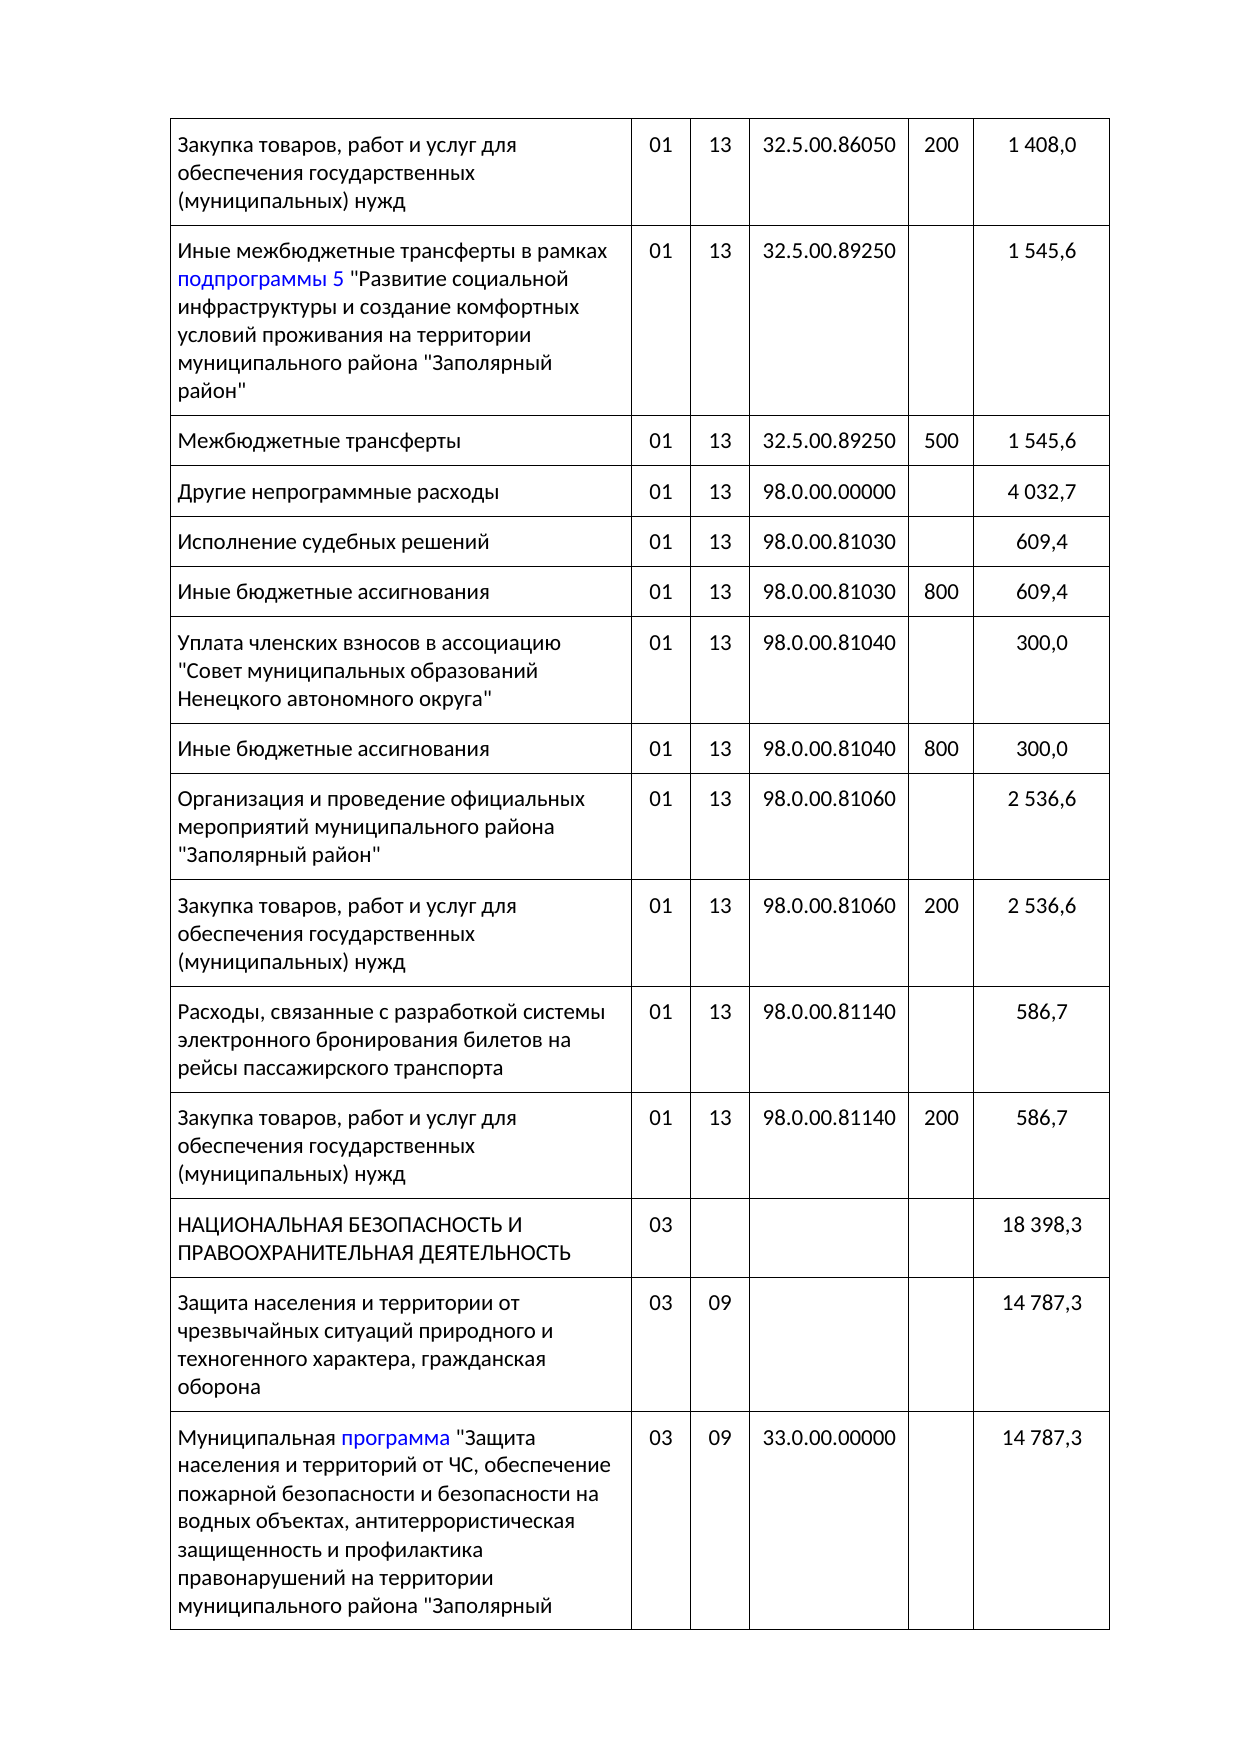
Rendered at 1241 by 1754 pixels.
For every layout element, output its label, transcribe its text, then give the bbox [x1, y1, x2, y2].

table_cell 01 [632, 119, 690, 224]
table_cell Организация и проведение официальных мероприятий муниципального района "Заполярный район" [171, 774, 631, 879]
table_cell 98.0.00.81140 [750, 987, 908, 1092]
table_cell [909, 987, 973, 1092]
table_cell 32.5.00.86050 [750, 119, 908, 224]
table_cell 1 545,6 [974, 226, 1109, 415]
table_cell 200 [909, 119, 973, 224]
table_cell 98.0.00.00000 [750, 466, 908, 516]
table_cell 01 [632, 1093, 690, 1198]
table_cell Иные бюджетные ассигнования [171, 724, 631, 773]
table_cell 09 [691, 1412, 749, 1629]
table_cell 32.5.00.89250 [750, 416, 908, 465]
table_cell 33.0.00.00000 [750, 1412, 908, 1629]
table_cell 2 536,6 [974, 774, 1109, 879]
table_cell 98.0.00.81030 [750, 517, 908, 566]
table_cell [909, 226, 973, 415]
table_cell 800 [909, 567, 973, 616]
table_cell 13 [691, 880, 749, 986]
table_cell 98.0.00.81060 [750, 880, 908, 986]
table_cell 01 [632, 880, 690, 986]
table_cell 13 [691, 567, 749, 616]
table_cell Закупка товаров, работ и услуг для обеспечения государственных (муниципальных) нужд [171, 119, 631, 224]
table_cell 01 [632, 466, 690, 516]
table_cell 98.0.00.81030 [750, 567, 908, 616]
table_cell [909, 517, 973, 566]
table_cell 13 [691, 774, 749, 879]
table_cell 01 [632, 987, 690, 1092]
table_cell Исполнение судебных решений [171, 517, 631, 566]
table_cell [909, 1412, 973, 1629]
table_cell 200 [909, 880, 973, 986]
table_cell 13 [691, 517, 749, 566]
table_cell [691, 1199, 749, 1277]
table_cell 03 [632, 1412, 690, 1629]
table_cell 200 [909, 1093, 973, 1198]
table_cell Закупка товаров, работ и услуг для обеспечения государственных (муниципальных) нужд [171, 880, 631, 986]
table_cell 01 [632, 724, 690, 773]
table_cell Иные бюджетные ассигнования [171, 567, 631, 616]
table_cell 98.0.00.81040 [750, 724, 908, 773]
table_cell [909, 1278, 973, 1411]
table_cell 1 545,6 [974, 416, 1109, 465]
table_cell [171, 1412, 631, 1629]
table_cell 01 [632, 617, 690, 722]
table_cell 300,0 [974, 724, 1109, 773]
table_cell 586,7 [974, 1093, 1109, 1198]
table_cell 98.0.00.81040 [750, 617, 908, 722]
table_cell 609,4 [974, 517, 1109, 566]
table_cell 01 [632, 774, 690, 879]
table_cell Иные межбюджетные трансферты в рамках подпрограммы 5 "Развитие социальной инфраструктуры и создание комфортных условий проживания на территории муниципального района "Заполярный район" [171, 226, 631, 415]
table_cell 13 [691, 119, 749, 224]
table_cell НАЦИОНАЛЬНАЯ БЕЗОПАСНОСТЬ И ПРАВООХРАНИТЕЛЬНАЯ ДЕЯТЕЛЬНОСТЬ [171, 1199, 631, 1277]
table_cell Расходы, связанные с разработкой системы электронного бронирования билетов на рейсы пассажирского транспорта [171, 987, 631, 1092]
table_cell 98.0.00.81060 [750, 774, 908, 879]
table_cell 32.5.00.89250 [750, 226, 908, 415]
table_cell Межбюджетные трансферты [171, 416, 631, 465]
table_cell 03 [632, 1278, 690, 1411]
table_cell 13 [691, 1093, 749, 1198]
table_cell 13 [691, 617, 749, 722]
table_cell 18 398,3 [974, 1199, 1109, 1277]
table_cell 1 408,0 [974, 119, 1109, 224]
table_cell 14 787,3 [974, 1412, 1109, 1629]
table_cell Уплата членских взносов в ассоциацию "Совет муниципальных образований Ненецкого автономного округа" [171, 617, 631, 722]
table_cell 09 [691, 1278, 749, 1411]
table_cell 14 787,3 [974, 1278, 1109, 1411]
table_cell 2 536,6 [974, 880, 1109, 986]
table_cell 01 [632, 567, 690, 616]
table_cell 03 [632, 1199, 690, 1277]
table_cell [909, 1199, 973, 1277]
table_cell Закупка товаров, работ и услуг для обеспечения государственных (муниципальных) нужд [171, 1093, 631, 1198]
table_cell 609,4 [974, 567, 1109, 616]
table_cell 01 [632, 517, 690, 566]
table_cell 4 032,7 [974, 466, 1109, 516]
table_cell 13 [691, 226, 749, 415]
table_cell [909, 617, 973, 722]
table_cell [909, 774, 973, 879]
table_cell Защита населения и территории от чрезвычайных ситуаций природного и техногенного характера, гражданская оборона [171, 1278, 631, 1411]
table_cell 01 [632, 226, 690, 415]
table_cell 800 [909, 724, 973, 773]
table_cell 13 [691, 987, 749, 1092]
table_cell 01 [632, 416, 690, 465]
table_cell 13 [691, 466, 749, 516]
table_cell 13 [691, 416, 749, 465]
table_cell 98.0.00.81140 [750, 1093, 908, 1198]
table_cell [750, 1199, 908, 1277]
table_cell 586,7 [974, 987, 1109, 1092]
table_cell 300,0 [974, 617, 1109, 722]
table_cell 500 [909, 416, 973, 465]
table_cell [750, 1278, 908, 1411]
table_cell Другие непрограммные расходы [171, 466, 631, 516]
table_cell 13 [691, 724, 749, 773]
table_cell [909, 466, 973, 516]
